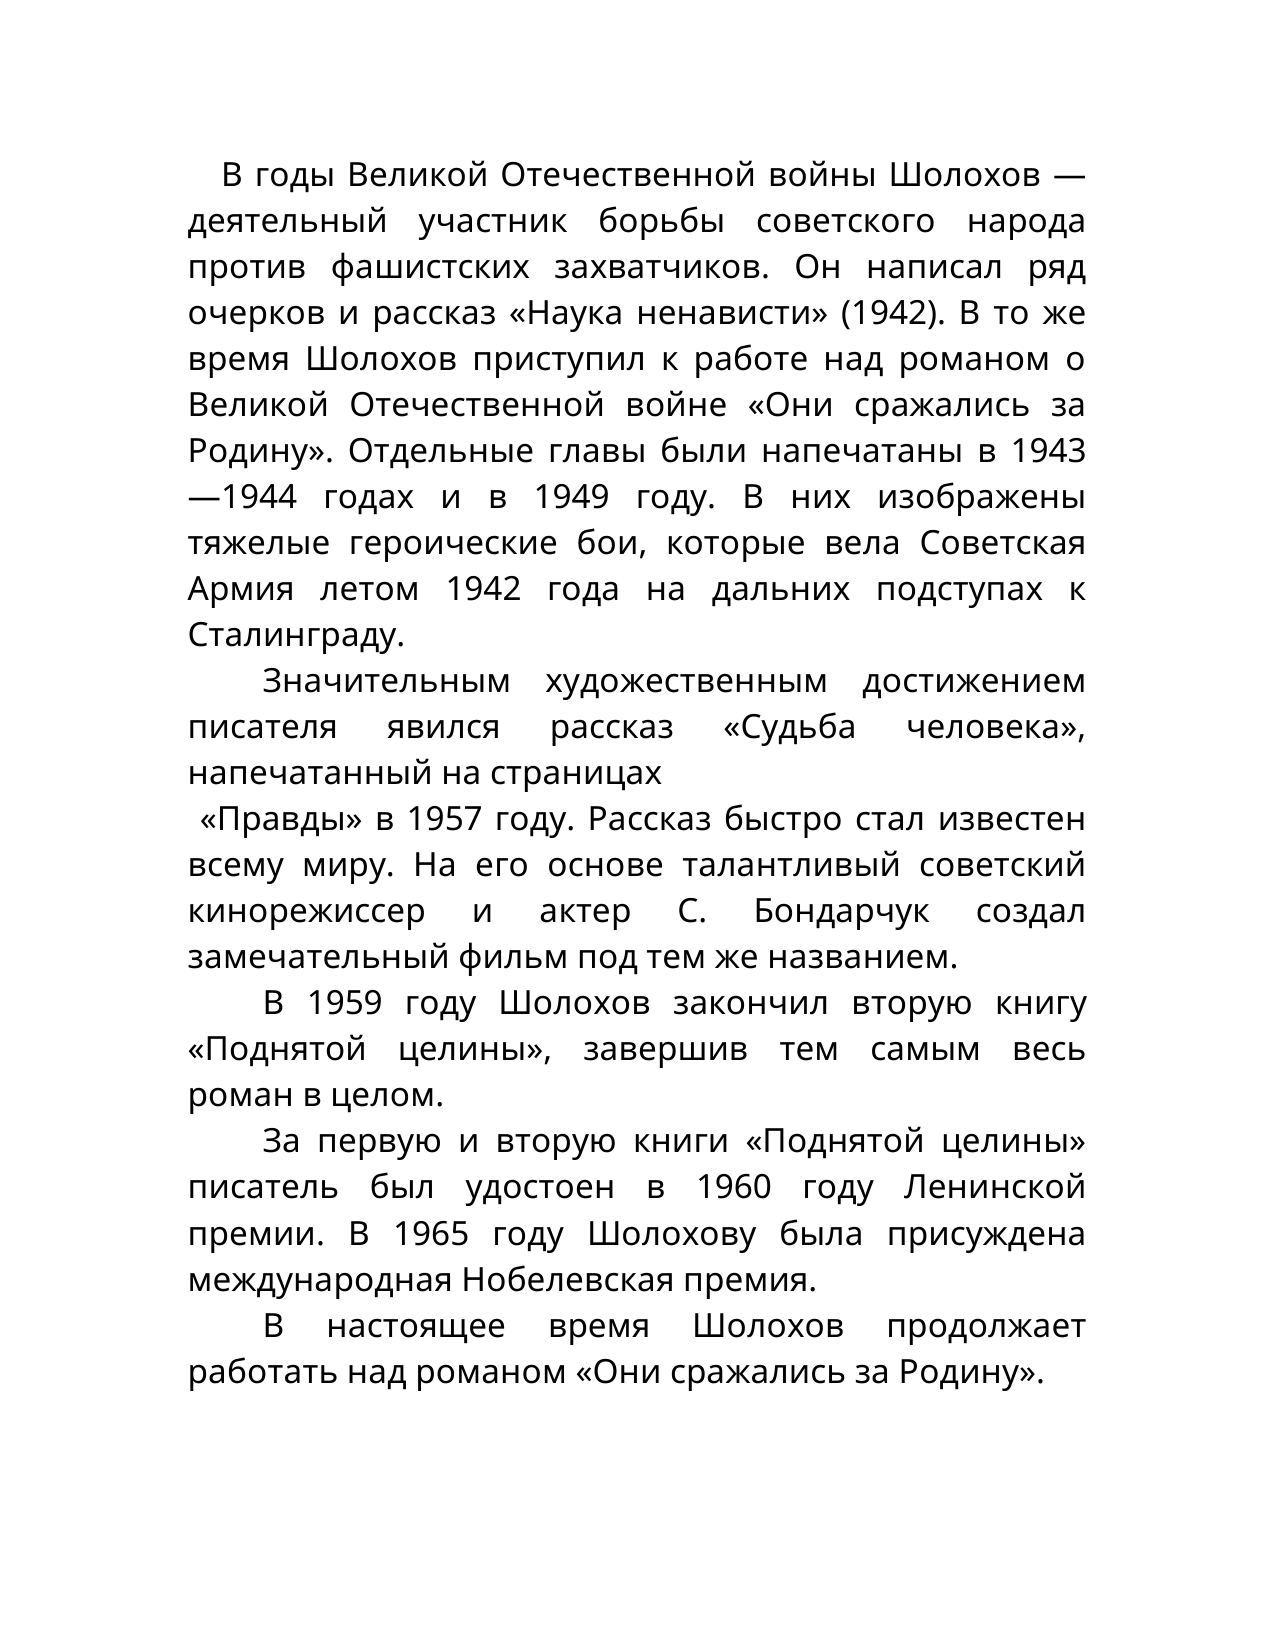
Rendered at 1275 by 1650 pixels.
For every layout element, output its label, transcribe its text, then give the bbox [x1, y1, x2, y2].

text В 1959 году Шолохов закончил вторую книгу «Поднятой целины», завершив тем самым весь роман в целом. [187, 979, 1087, 1117]
text В настоящее время Шолохов продолжает работать над романом «Они сражались за Родину». [187, 1301, 1087, 1393]
text Значительным художественным достижением писателя явился рассказ «Судьба человека», напечатанный на страницах [187, 656, 1087, 794]
text За первую и вторую книги «Поднятой целины» писатель был удостоен в 1960 году Ленинской премии. В 1965 году Шолохову была присуждена международная Нобелевская премия. [187, 1117, 1087, 1301]
text В годы Великой Отечественной войны Шолохов — деятельный участник борьбы советского народа против фашистских захватчиков. Он написал ряд очерков и рассказ «Наука ненависти» (1942). В то же время Шолохов приступил к работе над романом о Великой Отечественной войне «Они сражались за Родину». Отдельные главы были напечатаны в 1943—1944 годах и в 1949 году. В них изображены тяжелые героические бои, которые вела Советская Армия летом 1942 года на дальних подступах к Сталинграду. [187, 150, 1087, 656]
text «Правды» в 1957 году. Рассказ быстро стал известен всему миру. На его основе талантливый советский кинорежиссер и актер С. Бондарчук создал замечательный фильм под тем же названием. [187, 794, 1087, 979]
